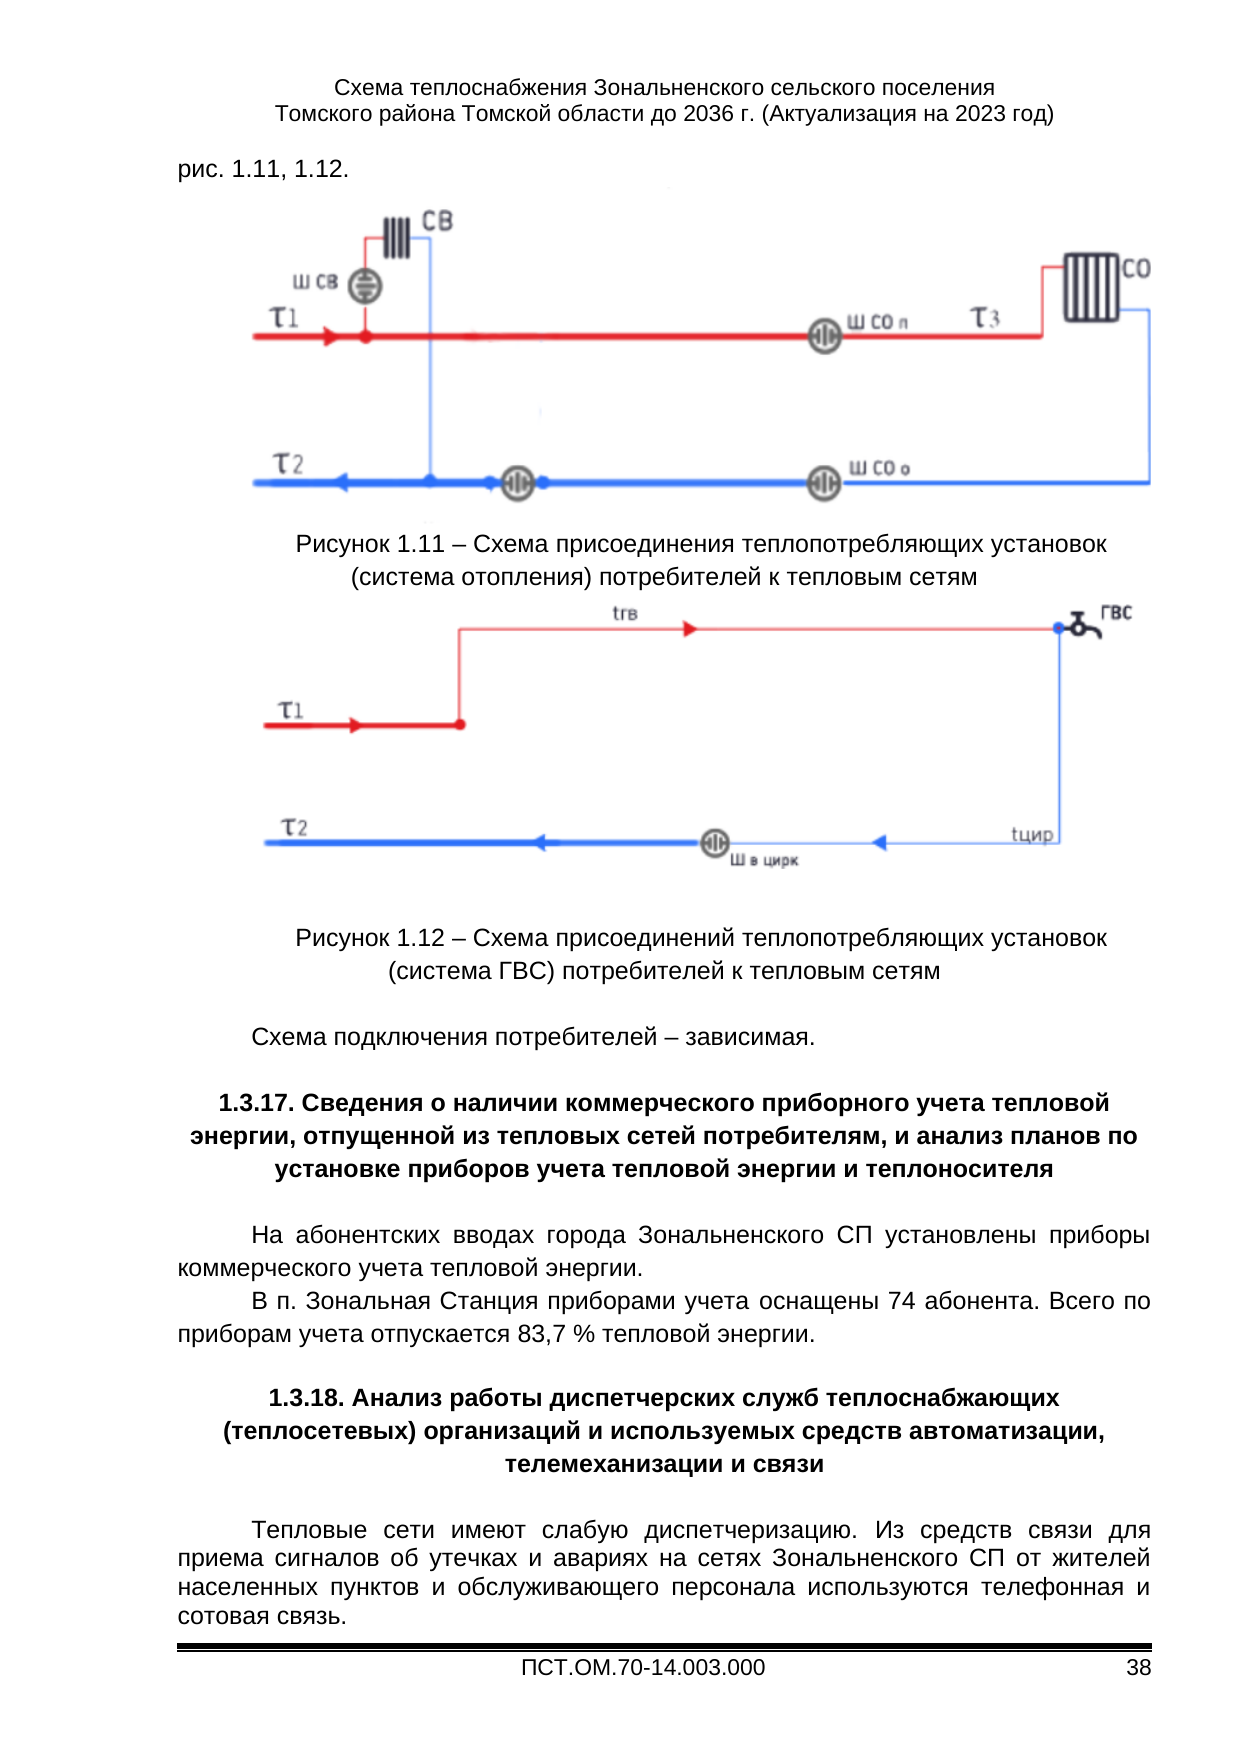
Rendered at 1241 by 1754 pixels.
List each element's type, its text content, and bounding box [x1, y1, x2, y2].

text Схема подключения потребителей – зависимая. [177, 1022, 1152, 1051]
text На абонентских вводах города Зональненского СП установлены приборы коммерческого учета тепловой энергии. [177, 1220, 1152, 1282]
text В п. Зональная Станция приборами учета оснащены 74 абонента. Всего по приборам учета отпускается 83,7 % тепловой энергии. [177, 1286, 1152, 1348]
text Рисунок 1.12 – Схема присоединений теплопотребляющих установок (система ГВС) потребителей к тепловым сетям [177, 923, 1152, 985]
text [177, 154, 1152, 183]
subtitle 1.3.18. Анализ работы диспетчерских служб теплоснабжающих (теплосетевых) организаций и используемых средств автоматизации, телемеханизации и связи [177, 1383, 1152, 1477]
text Тепловые сети имеют слабую диспетчеризацию. Из средств связи для приема сигналов об утечках и авариях на сетях Зональненского СП от жителей населенных пунктов и обслуживающего персонала используются телефонная и сотовая связь. [177, 1515, 1152, 1630]
text Рисунок 1.11 – Схема присоединения теплопотребляющих установок (система отопления) потребителей к тепловым сетям [177, 529, 1152, 591]
picture [251, 595, 1143, 887]
subtitle 1.3.17. Сведения о наличии коммерческого приборного учета тепловой энергии, отпущенной из тепловых сетей потребителям, и анализ планов по установке приборов учета тепловой энергии и теплоносителя [177, 1088, 1152, 1183]
